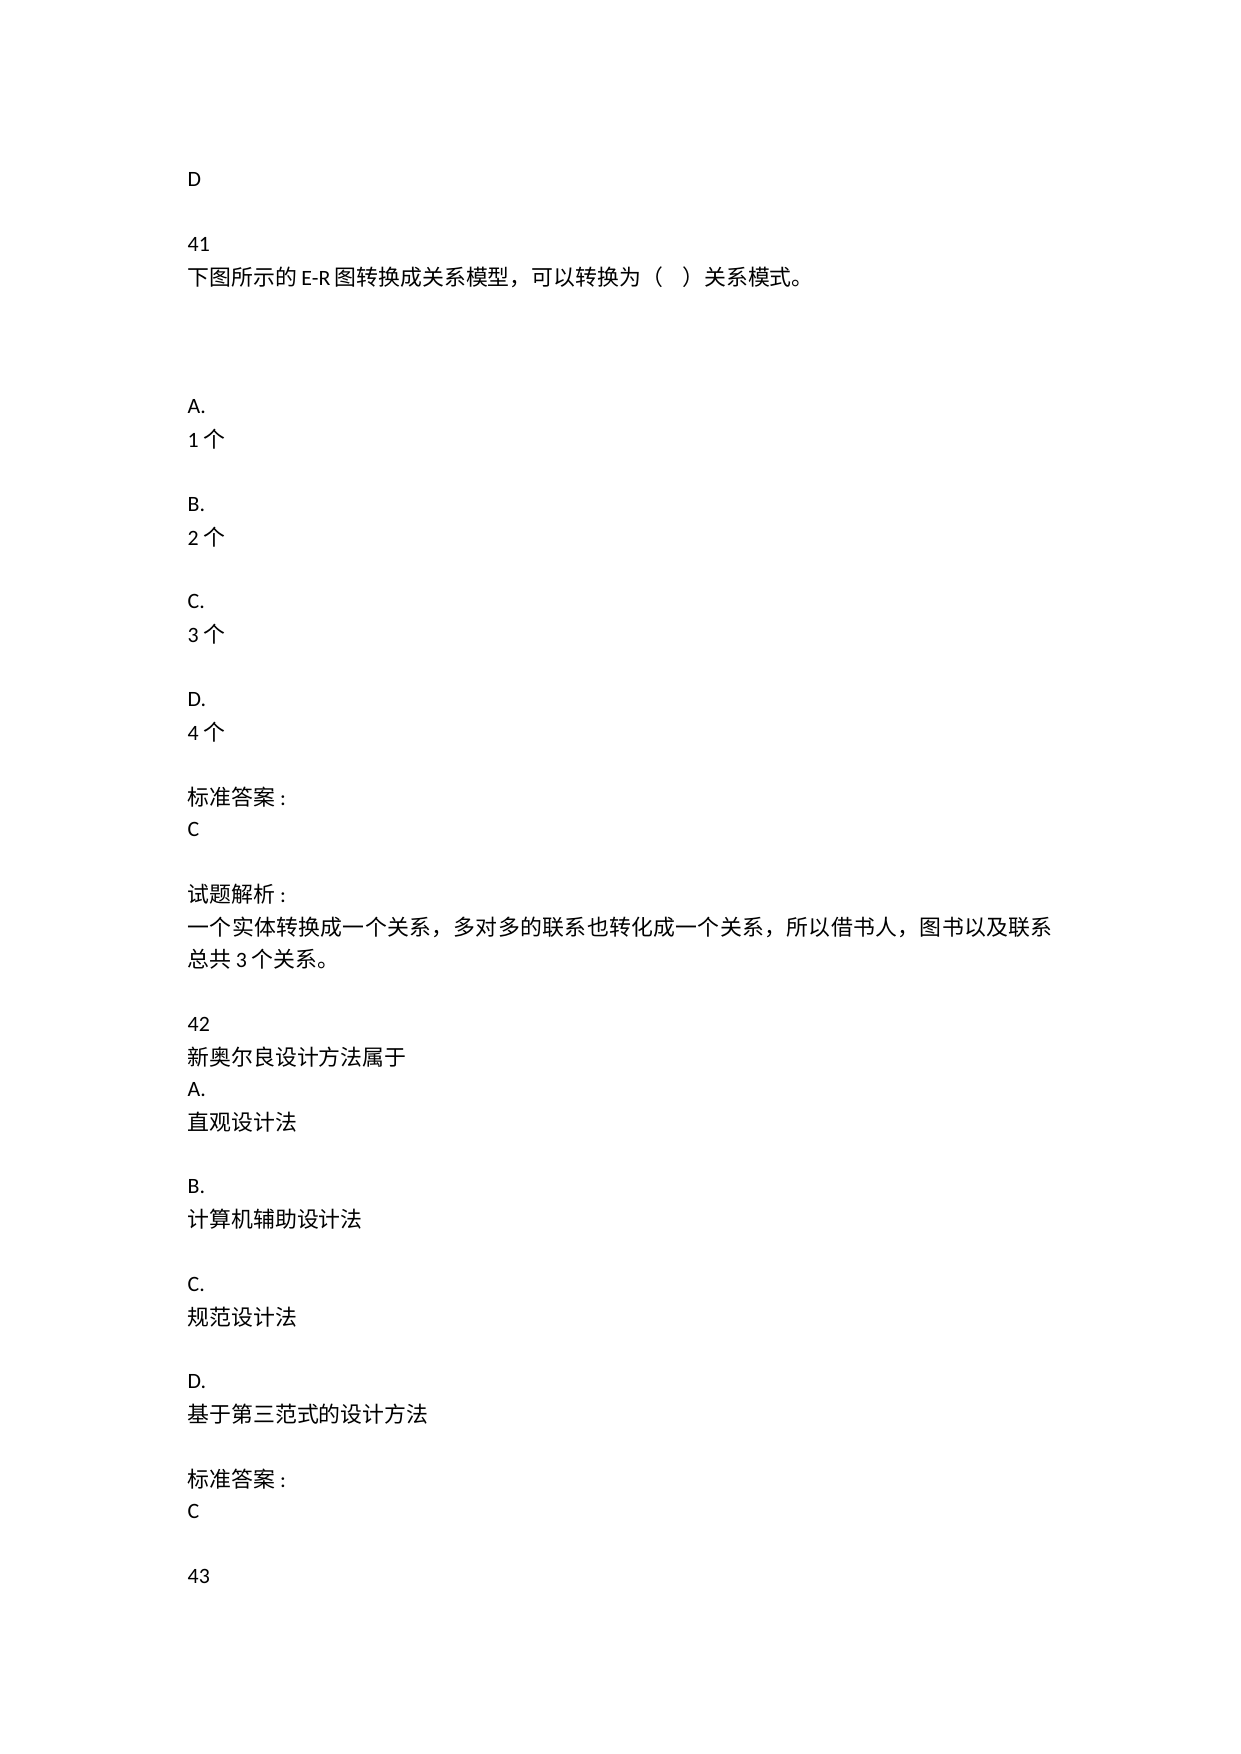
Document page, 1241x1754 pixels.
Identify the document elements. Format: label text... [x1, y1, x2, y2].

text 2个 [187, 519, 1053, 552]
text 42 [187, 1007, 1053, 1039]
text 43 [187, 1559, 1053, 1592]
text C [187, 1494, 1053, 1527]
text 直观设计法 [187, 1104, 1053, 1137]
text 基于第三范式的设计方法 [187, 1397, 1053, 1429]
text C. [187, 1267, 1053, 1299]
text 规范设计法 [187, 1299, 1053, 1332]
text 3个 [187, 617, 1053, 649]
text D [187, 162, 1053, 194]
text C [187, 812, 1053, 844]
text 一个实体转换成一个关系，多对多的联系也转化成一个关系，所以借书人，图书以及联系总共3个关系。 [187, 909, 1053, 974]
text D. [187, 1364, 1053, 1397]
text D. [187, 682, 1053, 714]
text C. [187, 584, 1053, 617]
text 下图所示的E-R图转换成关系模型，可以转换为（ ）关系模式。 [187, 259, 1053, 292]
text 1个 [187, 422, 1053, 454]
text 4个 [187, 714, 1053, 747]
text 试题解析 : [187, 877, 1053, 909]
text 标准答案 : [187, 779, 1053, 812]
text B. [187, 487, 1053, 519]
text 计算机辅助设计法 [187, 1202, 1053, 1234]
text A. [187, 389, 1053, 422]
text 新奥尔良设计方法属于 [187, 1039, 1053, 1072]
text A. [187, 1072, 1053, 1104]
text 标准答案 : [187, 1462, 1053, 1494]
text B. [187, 1169, 1053, 1202]
text 41 [187, 227, 1053, 259]
